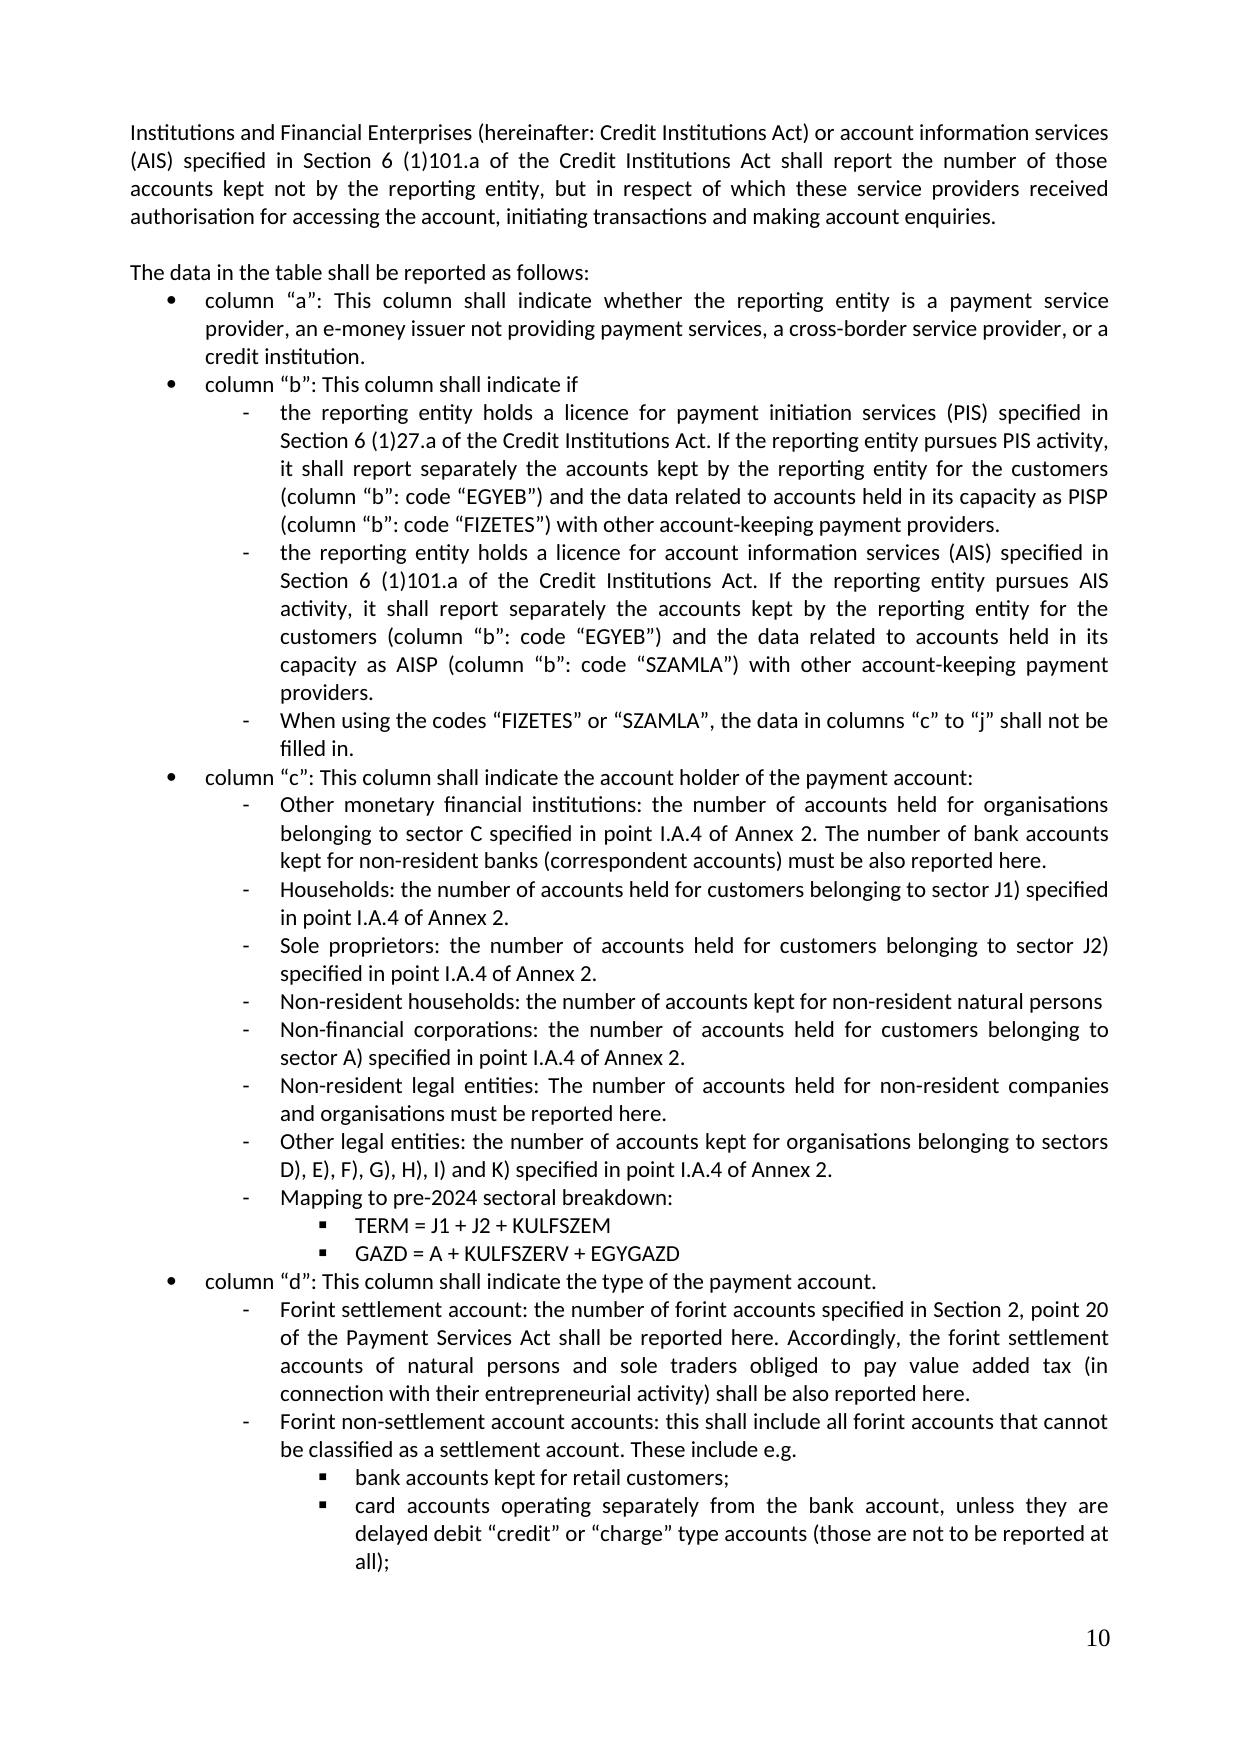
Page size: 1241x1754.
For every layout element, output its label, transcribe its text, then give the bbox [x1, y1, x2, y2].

list Non-resident households: the number of accounts kept for non-resident natural persons [242, 987, 1110, 1015]
list the reporting entity holds a licence for payment initiation services (PIS) specified in Section 6 (1)27.a of the Credit Institutions Act. If the reporting entity pursues PIS activity, it shall report separately the accounts kept by the reporting entity for the customers (column “b”: code “EGYEB”) and the data related to accounts held in its capacity as PISP (column “b”: code “FIZETES”) with other account-keeping payment providers. [242, 398, 1110, 538]
list column “c”: This column shall indicate the account holder of the payment account: [167, 763, 1110, 791]
list Households: the number of accounts held for customers belonging to sector J1) specified in point I.A.4 of Annex 2. [242, 875, 1110, 931]
list bank accounts kept for retail customers; [317, 1463, 1110, 1491]
list Forint settlement account: the number of forint accounts specified in Section 2, point 20 of the Payment Services Act shall be reported here. Accordingly, the forint settlement accounts of natural persons and sole traders obliged to pay value added tax (in connection with their entrepreneurial activity) shall be also reported here. [242, 1295, 1110, 1407]
text The data in the table shall be reported as follows: [130, 258, 1110, 286]
list column “b”: This column shall indicate if [167, 370, 1110, 398]
list When using the codes “FIZETES” or “SZAMLA”, the data in columns “c” to “j” shall not be filled in. [242, 707, 1110, 763]
list Sole proprietors: the number of accounts held for customers belonging to sector J2) specified in point I.A.4 of Annex 2. [242, 931, 1110, 987]
list Other legal entities: the number of accounts kept for organisations belonging to sectors D), E), F), G), H), I) and K) specified in point I.A.4 of Annex 2. [242, 1127, 1110, 1183]
list GAZD = A + KULFSZERV + EGYGAZD [317, 1239, 1110, 1267]
list Non-financial corporations: the number of accounts held for customers belonging to sector A) specified in point I.A.4 of Annex 2. [242, 1015, 1110, 1071]
list Forint non-settlement account accounts: this shall include all forint accounts that cannot be classified as a settlement account. These include e.g. [242, 1407, 1110, 1463]
list Mapping to pre-2024 sectoral breakdown: [242, 1183, 1110, 1211]
list card accounts operating separately from the bank account, unless they are delayed debit “credit” or “charge” type accounts (those are not to be reported at all); [317, 1491, 1110, 1575]
list Non-resident legal entities: The number of accounts held for non-resident companies and organisations must be reported here. [242, 1071, 1110, 1127]
list column “a”: This column shall indicate whether the reporting entity is a payment service provider, an e-money issuer not providing payment services, a cross-border service provider, or a credit institution. [167, 286, 1110, 370]
list TERM = J1 + J2 + KULFSZEM [317, 1211, 1110, 1239]
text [130, 118, 1110, 230]
list Other monetary financial institutions: the number of accounts held for organisations belonging to sector C specified in point I.A.4 of Annex 2. The number of bank accounts kept for non-resident banks (correspondent accounts) must be also reported here. [242, 791, 1110, 875]
list column “d”: This column shall indicate the type of the payment account. [167, 1267, 1110, 1295]
list the reporting entity holds a licence for account information services (AIS) specified in Section 6 (1)101.a of the Credit Institutions Act. If the reporting entity pursues AIS activity, it shall report separately the accounts kept by the reporting entity for the customers (column “b”: code “EGYEB”) and the data related to accounts held in its capacity as AISP (column “b”: code “SZAMLA”) with other account-keeping payment providers. [242, 538, 1110, 707]
